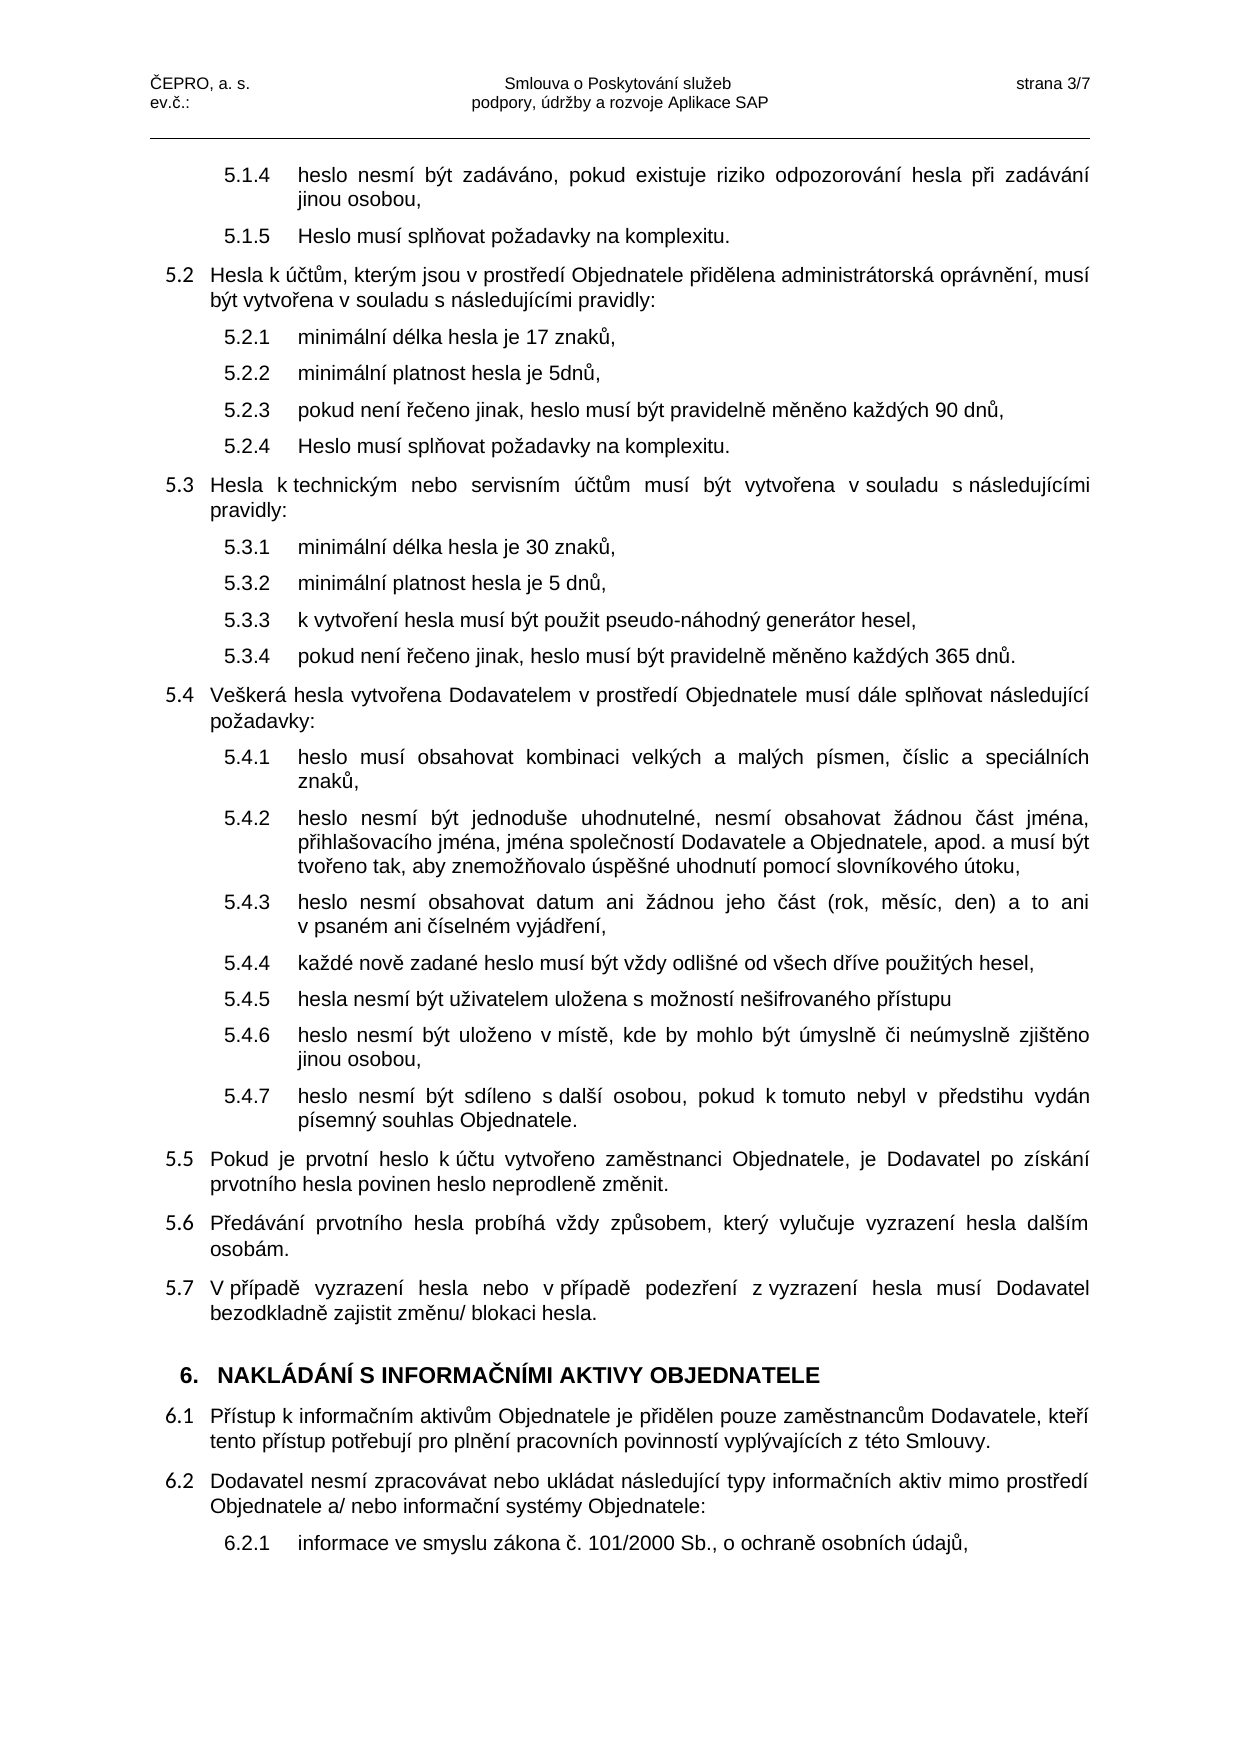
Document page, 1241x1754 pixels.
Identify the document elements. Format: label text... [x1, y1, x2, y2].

list Pokud je prvotní heslo k účtu vytvořeno zaměstnanci Objednatele, je Dodavatel po získání prvotního hesla povinen heslo neprodleně změnit. [165, 1144, 1090, 1196]
list informace ve smyslu zákona č. 101/2000 Sb., o ochraně osobních údajů, [224, 1530, 1090, 1554]
list Dodavatel nesmí zpracovávat nebo ukládat následující typy informačních aktiv mimo prostředí Objednatele a/ nebo informační systémy Objednatele: [165, 1466, 1090, 1518]
subtitle Nakládání s informačními aktivy Objednatele [179, 1362, 1090, 1389]
list Heslo musí splňovat požadavky na komplexitu. [224, 434, 1090, 458]
list k vytvoření hesla musí být použit pseudo-náhodný generátor hesel, [224, 608, 1090, 632]
list pokud není řečeno jinak, heslo musí být pravidelně měněno každých 365 dnů. [224, 644, 1090, 668]
list Hesla k účtům, kterým jsou v prostředí Objednatele přidělena administrátorská oprávnění, musí být vytvořena v souladu s následujícími pravidly: [165, 260, 1090, 312]
list Hesla k technickým nebo servisním účtům musí být vytvořena v souladu s následujícími pravidly: [165, 470, 1090, 522]
list heslo nesmí být sdíleno s další osobou, pokud k tomuto nebyl v předstihu vydán písemný souhlas Objednatele. [224, 1084, 1090, 1132]
list heslo nesmí být zadáváno, pokud existuje riziko odpozorování hesla při zadávání jinou osobou, [224, 163, 1090, 211]
list Veškerá hesla vytvořena Dodavatelem v prostředí Objednatele musí dále splňovat následující požadavky: [165, 681, 1090, 733]
list heslo musí obsahovat kombinaci velkých a malých písmen, číslic a speciálních znaků, [224, 745, 1090, 793]
list Předávání prvotního hesla probíhá vždy způsobem, který vylučuje vyzrazení hesla dalším osobám. [165, 1208, 1090, 1261]
list heslo nesmí být uloženo v místě, kde by mohlo být úmyslně či neúmyslně zjištěno jinou osobou, [224, 1023, 1090, 1071]
list V případě vyzrazení hesla nebo v případě podezření z vyzrazení hesla musí Dodavatel bezodkladně zajistit změnu/ blokaci hesla. [165, 1273, 1090, 1325]
list každé nově zadané heslo musí být vždy odlišné od všech dříve použitých hesel, [224, 950, 1090, 974]
list hesla nesmí být uživatelem uložena s možností nešifrovaného přístupu [224, 987, 1090, 1011]
list minimální délka hesla je 17 znaků, [224, 324, 1090, 348]
list minimální platnost hesla je 5dnů, [224, 361, 1090, 385]
list Přístup k informačním aktivům Objednatele je přidělen pouze zaměstnancům Dodavatele, kteří tento přístup potřebují pro plnění pracovních povinností vyplývajících z této Smlouvy. [165, 1401, 1090, 1453]
list minimální platnost hesla je 5 dnů, [224, 571, 1090, 595]
list heslo nesmí být jednoduše uhodnutelné, nesmí obsahovat žádnou část jména, přihlašovacího jména, jména společností Dodavatele a Objednatele, apod. a musí být tvořeno tak, aby znemožňovalo úspěšné uhodnutí pomocí slovníkového útoku, [224, 806, 1090, 877]
list pokud není řečeno jinak, heslo musí být pravidelně měněno každých 90 dnů, [224, 397, 1090, 421]
list Heslo musí splňovat požadavky na komplexitu. [224, 223, 1090, 247]
list minimální délka hesla je 30 znaků, [224, 535, 1090, 559]
list heslo nesmí obsahovat datum ani žádnou jeho část (rok, měsíc, den) a to ani v psaném ani číselném vyjádření, [224, 890, 1090, 938]
